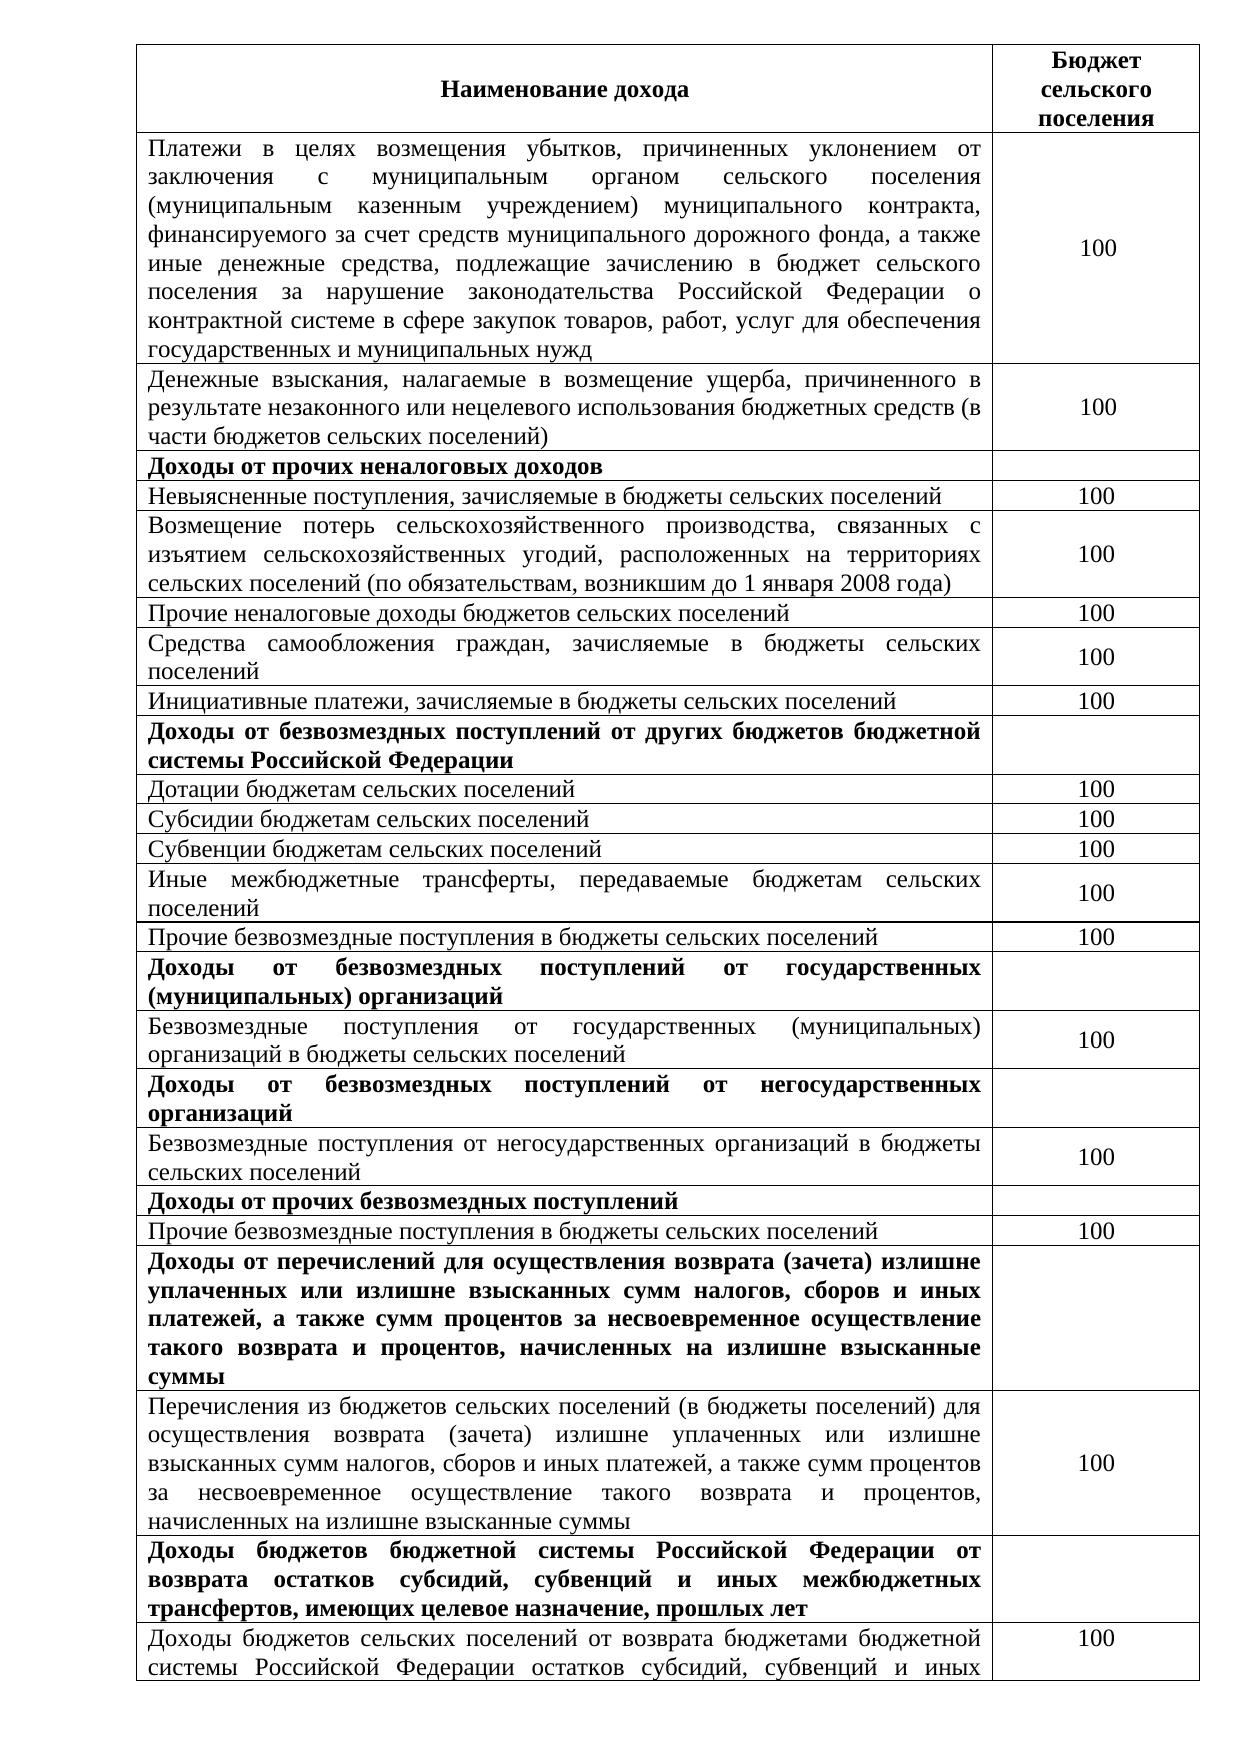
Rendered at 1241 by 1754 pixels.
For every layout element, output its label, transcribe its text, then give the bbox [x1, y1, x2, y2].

table_cell 100 [993, 775, 1199, 803]
table_cell Безвозмездные поступления от государственных (муниципальных) организаций в бюджеты сельских поселений [137, 1011, 992, 1068]
table_cell [993, 1186, 1199, 1215]
table_cell [993, 1069, 1199, 1127]
table_cell Субсидии бюджетам сельских поселений [137, 804, 992, 833]
table_cell [993, 716, 1199, 773]
table_cell 100 [993, 834, 1199, 863]
table_cell 100 [993, 1128, 1199, 1185]
table_cell [993, 1246, 1199, 1390]
table_cell 100 [993, 1216, 1199, 1245]
table_cell Средства самообложения граждан, зачисляемые в бюджеты сельских поселений [137, 628, 992, 685]
table_cell Доходы от перечислений для осуществления возврата (зачета) излишне уплаченных или излишне взысканных сумм налогов, сборов и иных платежей, а также сумм процентов за несвоевременное осуществление такого возврата и процентов, начисленных на излишне взысканные суммы [137, 1246, 992, 1390]
table_cell 100 [993, 686, 1199, 715]
table_cell 100 [993, 364, 1199, 450]
table_header Бюджет сельского поселения [993, 45, 1199, 132]
table_cell Безвозмездные поступления от негосударственных организаций в бюджеты сельских поселений [137, 1128, 992, 1185]
table_cell Доходы от безвозмездных поступлений от государственных (муниципальных) организаций [137, 952, 992, 1010]
table_cell Прочие безвозмездные поступления в бюджеты сельских поселений [137, 923, 992, 951]
table_cell Прочие безвозмездные поступления в бюджеты сельских поселений [137, 1216, 992, 1245]
table_cell 100 [993, 481, 1199, 509]
table_cell Платежи в целях возмещения убытков, причиненных уклонением от заключения с муниципальным органом сельского поселения (муниципальным казенным учреждением) муниципального контракта, финансируемого за счет средств муниципального дорожного фонда, а также иные денежные средства, подлежащие зачислению в бюджет сельского поселения за нарушение законодательства Российской Федерации о контрактной системе в сфере закупок товаров, работ, услуг для обеспечения государственных и муниципальных нужд [137, 133, 992, 363]
table_cell Денежные взыскания, налагаемые в возмещение ущерба, причиненного в результате незаконного или нецелевого использования бюджетных средств (в части бюджетов сельских поселений) [137, 364, 992, 450]
table_cell Перечисления из бюджетов сельских поселений (в бюджеты поселений) для осуществления возврата (зачета) излишне уплаченных или излишне взысканных сумм налогов, сборов и иных платежей, а также сумм процентов за несвоевременное осуществление такого возврата и процентов, начисленных на излишне взысканные суммы [137, 1391, 992, 1534]
table_cell 100 [993, 133, 1199, 363]
table_cell Доходы бюджетов бюджетной системы Российской Федерации от возврата остатков субсидий, субвенций и иных межбюджетных трансфертов, имеющих целевое назначение, прошлых лет [137, 1536, 992, 1622]
table_cell Возмещение потерь сельскохозяйственного производства, связанных с изъятием сельскохозяйственных угодий, расположенных на территориях сельских поселений (по обязательствам, возникшим до 1 января 2008 года) [137, 511, 992, 597]
table_cell 100 [993, 804, 1199, 833]
table_cell Доходы от безвозмездных поступлений от негосударственных организаций [137, 1069, 992, 1127]
table_cell [993, 1536, 1199, 1622]
table_cell Дотации бюджетам сельских поселений [137, 775, 992, 803]
table_cell Инициативные платежи, зачисляемые в бюджеты сельских поселений [137, 686, 992, 715]
table_cell 100 [993, 864, 1199, 921]
table_cell Иные межбюджетные трансферты, передаваемые бюджетам сельских поселений [137, 864, 992, 921]
table_cell 100 [993, 1011, 1199, 1068]
table_cell [993, 952, 1199, 1010]
table_header Наименование дохода [137, 45, 992, 132]
table_cell Доходы от безвозмездных поступлений от других бюджетов бюджетной системы Российской Федерации [137, 716, 992, 773]
table_cell 100 [993, 598, 1199, 627]
table_cell 100 [993, 923, 1199, 951]
table_cell Доходы от прочих неналоговых доходов [137, 451, 992, 480]
table_cell Доходы от прочих безвозмездных поступлений [137, 1186, 992, 1215]
table_cell Субвенции бюджетам сельских поселений [137, 834, 992, 863]
table_cell [993, 451, 1199, 480]
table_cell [137, 1623, 992, 1680]
table_cell Невыясненные поступления, зачисляемые в бюджеты сельских поселений [137, 481, 992, 509]
table_cell Прочие неналоговые доходы бюджетов сельских поселений [137, 598, 992, 627]
table_cell 100 [993, 628, 1199, 685]
table_cell 100 [993, 1391, 1199, 1534]
table_cell 100 [993, 1623, 1199, 1680]
table_cell 100 [993, 511, 1199, 597]
